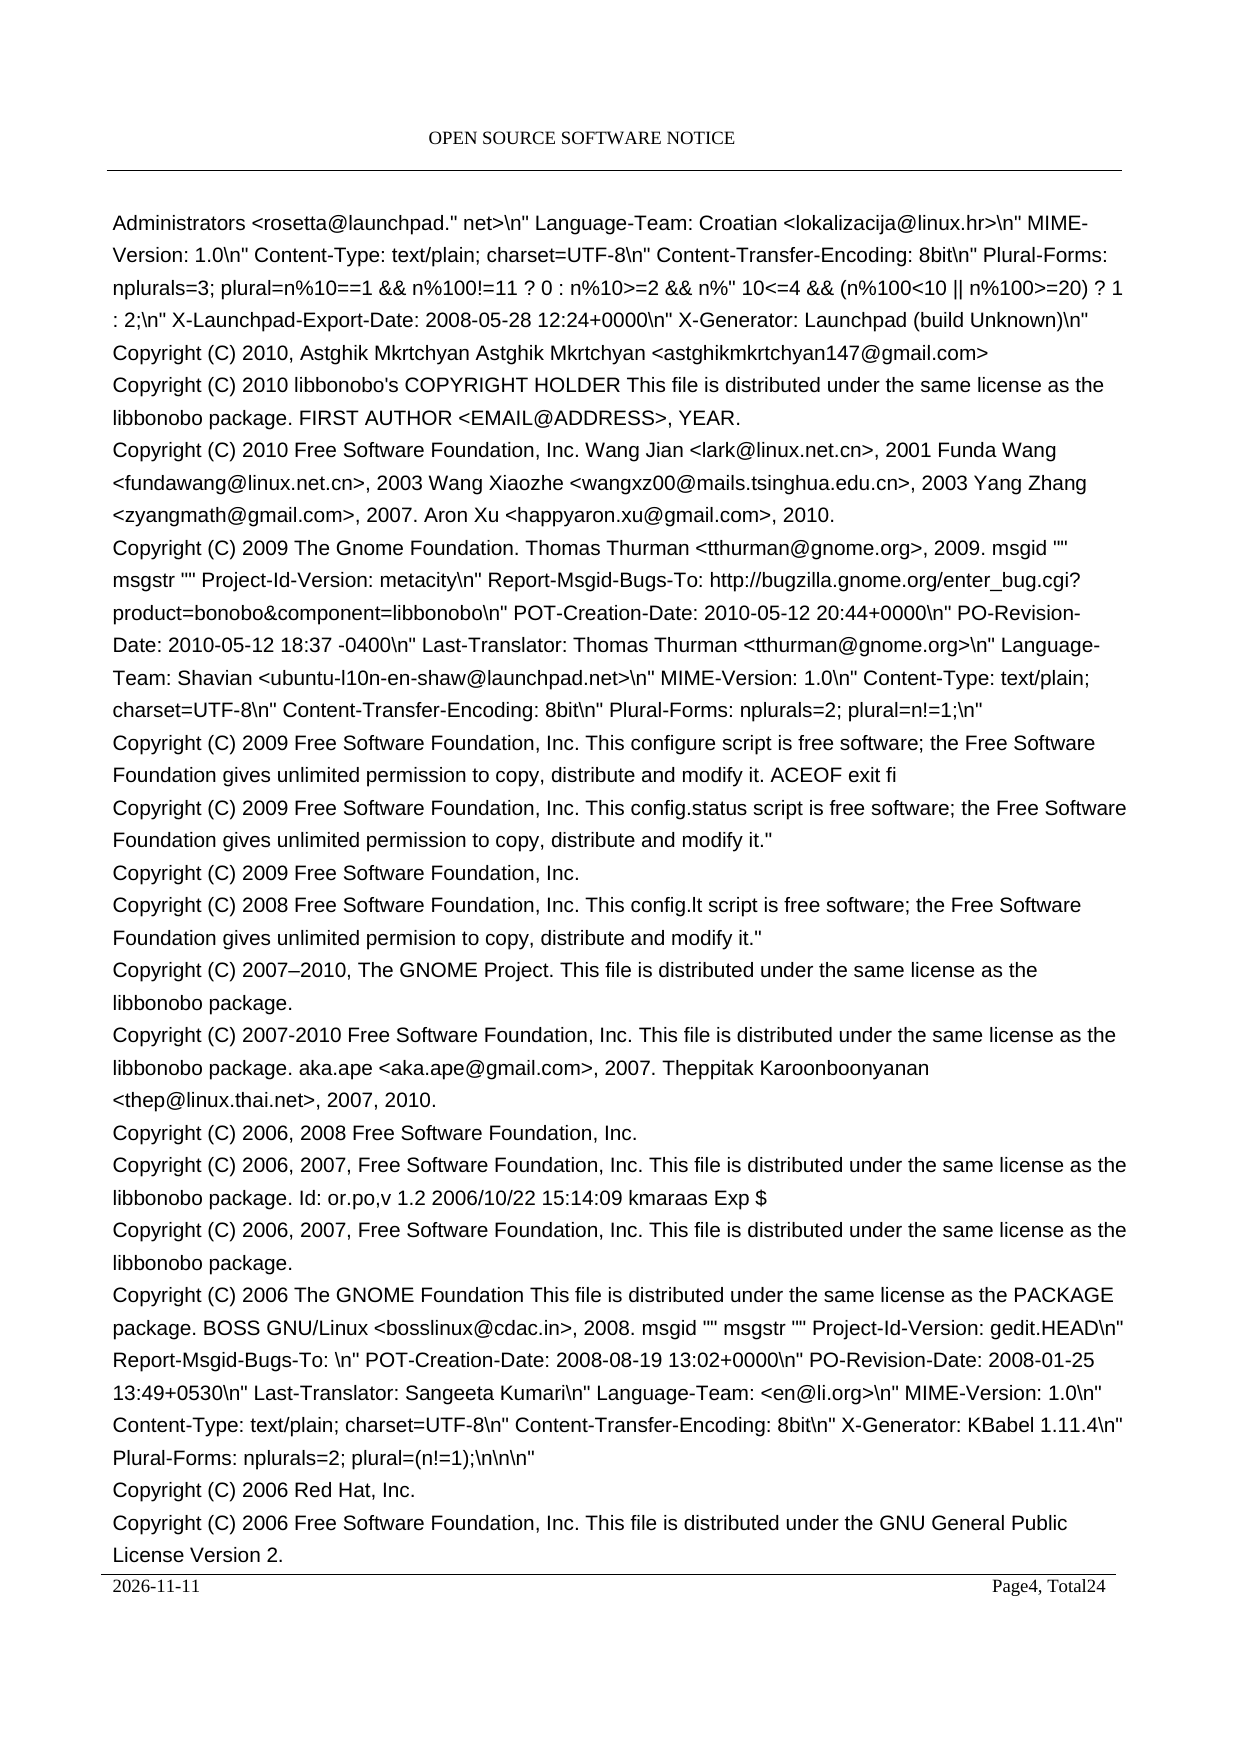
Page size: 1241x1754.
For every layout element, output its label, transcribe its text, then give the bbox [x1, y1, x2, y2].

text Copyright (C) 2008 Free Software Foundation, Inc. This config.lt script is free software; the Free Software Foundation gives unlimited permision to copy, distribute and modify it." [112, 889, 1128, 954]
text Copyright (C) 2006, 2007, Free Software Foundation, Inc. This file is distributed under the same license as the libbonobo package. Id: or.po,v 1.2 2006/10/22 15:14:09 kmaraas Exp $ [112, 1149, 1128, 1214]
text Copyright (C) 2009 Free Software Foundation, Inc. This config.status script is free software; the Free Software Foundation gives unlimited permission to copy, distribute and modify it." [112, 791, 1128, 856]
text Copyright (C) 2007-2010 Free Software Foundation, Inc. This file is distributed under the same license as the libbonobo package. aka.ape <aka.ape@gmail.com>, 2007. Theppitak Karoonboonyanan <thep@linux.thai.net>, 2007, 2010. [112, 1019, 1128, 1116]
text Copyright (C) 2010 Free Software Foundation, Inc. Wang Jian <lark@linux.net.cn>, 2001 Funda Wang <fundawang@linux.net.cn>, 2003 Wang Xiaozhe <wangxz00@mails.tsinghua.edu.cn>, 2003 Yang Zhang <zyangmath@gmail.com>, 2007. Aron Xu <happyaron.xu@gmail.com>, 2010. [112, 434, 1128, 531]
text Copyright (C) 2006, 2007, Free Software Foundation, Inc. This file is distributed under the same license as the libbonobo package. [112, 1214, 1128, 1279]
text Copyright (C) 2010, Astghik Mkrtchyan Astghik Mkrtchyan <astghikmkrtchyan147@gmail.com> [112, 336, 1128, 369]
text Copyright (C) 2009 Free Software Foundation, Inc. This configure script is free software; the Free Software Foundation gives unlimited permission to copy, distribute and modify it. ACEOF exit fi [112, 726, 1128, 791]
text Copyright (C) 2010 libbonobo's COPYRIGHT HOLDER This file is distributed under the same license as the libbonobo package. FIRST AUTHOR <EMAIL@ADDRESS>, YEAR. [112, 369, 1128, 434]
text Copyright (C) 2006 Free Software Foundation, Inc. This file is distributed under the GNU General Public License Version 2. [112, 1506, 1128, 1571]
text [112, 206, 1128, 336]
text Copyright (C) 2006 Red Hat, Inc. [112, 1474, 1128, 1506]
text Copyright (C) 2009 The Gnome Foundation. Thomas Thurman <tthurman@gnome.org>, 2009. msgid "" msgstr "" Project-Id-Version: metacity\n" Report-Msgid-Bugs-To: http://bugzilla.gnome.org/enter_bug.cgi?product=bonobo&component=libbonobo\n" POT-Creation-Date: 2010-05-12 20:44+0000\n" PO-Revision-Date: 2010-05-12 18:37 -0400\n" Last-Translator: Thomas Thurman <tthurman@gnome.org>\n" Language-Team: Shavian <ubuntu-l10n-en-shaw@launchpad.net>\n" MIME-Version: 1.0\n" Content-Type: text/plain; charset=UTF-8\n" Content-Transfer-Encoding: 8bit\n" Plural-Forms: nplurals=2; plural=n!=1;\n" [112, 531, 1128, 726]
text Copyright (C) 2007–2010, The GNOME Project. This file is distributed under the same license as the libbonobo package. [112, 954, 1128, 1019]
text Copyright (C) 2009 Free Software Foundation, Inc. [112, 856, 1128, 889]
text Copyright (C) 2006, 2008 Free Software Foundation, Inc. [112, 1116, 1128, 1149]
text Copyright (C) 2006 The GNOME Foundation This file is distributed under the same license as the PACKAGE package. BOSS GNU/Linux <bosslinux@cdac.in>, 2008. msgid "" msgstr "" Project-Id-Version: gedit.HEAD\n" Report-Msgid-Bugs-To: \n" POT-Creation-Date: 2008-08-19 13:02+0000\n" PO-Revision-Date: 2008-01-25 13:49+0530\n" Last-Translator: Sangeeta Kumari\n" Language-Team: <en@li.org>\n" MIME-Version: 1.0\n" Content-Type: text/plain; charset=UTF-8\n" Content-Transfer-Encoding: 8bit\n" X-Generator: KBabel 1.11.4\n" Plural-Forms: nplurals=2; plural=(n!=1);\n\n\n" [112, 1279, 1128, 1474]
